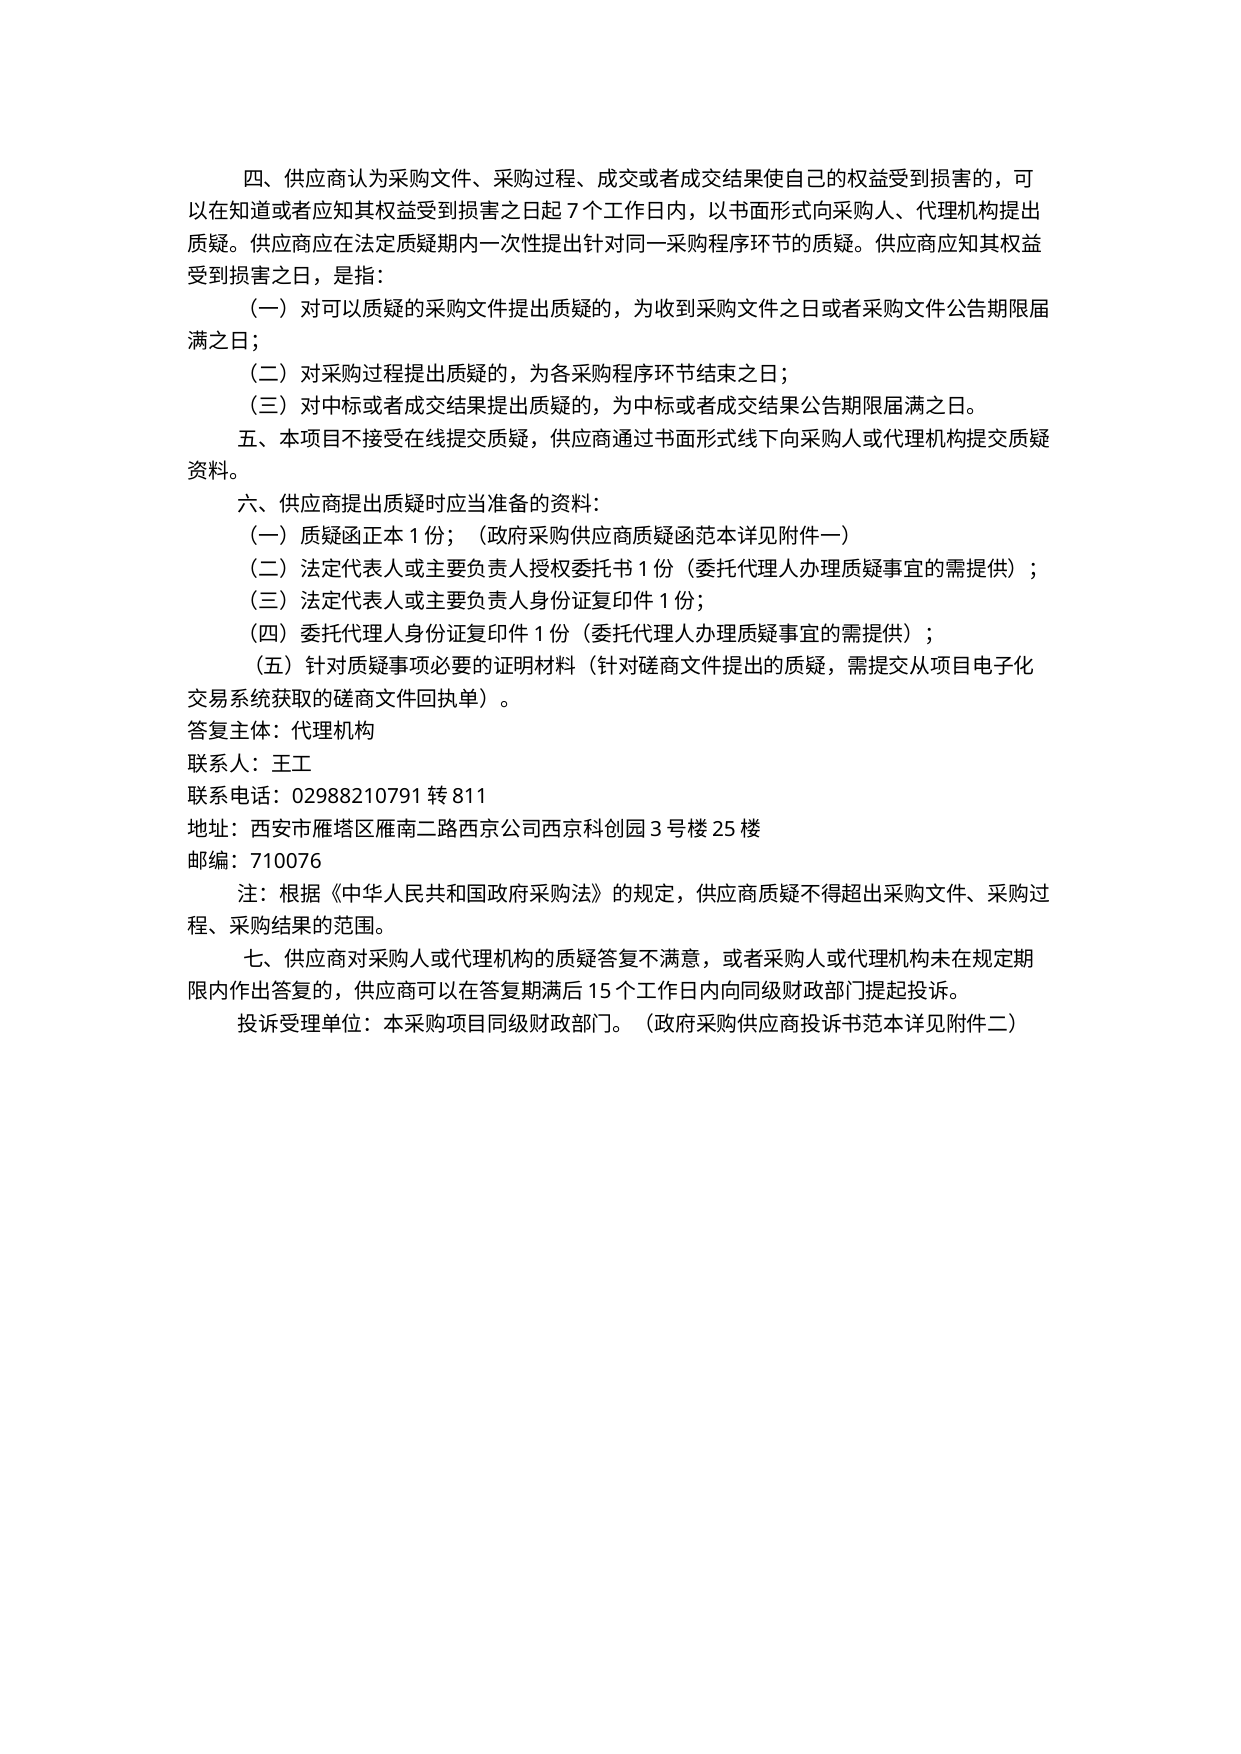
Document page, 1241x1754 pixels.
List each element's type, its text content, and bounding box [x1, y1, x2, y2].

text 联系电话：02988210791转811 [187, 779, 1053, 812]
text （一）对可以质疑的采购文件提出质疑的，为收到采购文件之日或者采购文件公告期限届满之日； [187, 292, 1053, 357]
text 五、本项目不接受在线提交质疑，供应商通过书面形式线下向采购人或代理机构提交质疑资料。 [187, 422, 1053, 487]
text 注：根据《中华人民共和国政府采购法》的规定，供应商质疑不得超出采购文件、采购过程、采购结果的范围。 [187, 877, 1053, 942]
text （五）针对质疑事项必要的证明材料（针对磋商文件提出的质疑，需提交从项目电子化交易系统获取的磋商文件回执单）。 [187, 649, 1053, 714]
text 联系人：王工 [187, 747, 1053, 779]
text （二）法定代表人或主要负责人授权委托书1份（委托代理人办理质疑事宜的需提供）； [187, 552, 1053, 584]
text （三）法定代表人或主要负责人身份证复印件1份； [187, 584, 1053, 617]
text 邮编：710076 [187, 844, 1053, 877]
text 四、供应商认为采购文件、采购过程、成交或者成交结果使自己的权益受到损害的，可以在知道或者应知其权益受到损害之日起7个工作日内，以书面形式向采购人、代理机构提出质疑。供应商应在法定质疑期内一次性提出针对同一采购程序环节的质疑。供应商应知其权益受到损害之日，是指： [187, 162, 1053, 292]
text （四）委托代理人身份证复印件1份（委托代理人办理质疑事宜的需提供）； [187, 617, 1053, 649]
text 七、供应商对采购人或代理机构的质疑答复不满意，或者采购人或代理机构未在规定期限内作出答复的，供应商可以在答复期满后15个工作日内向同级财政部门提起投诉。 [187, 942, 1053, 1007]
text 六、供应商提出质疑时应当准备的资料： [187, 487, 1053, 519]
text （三）对中标或者成交结果提出质疑的，为中标或者成交结果公告期限届满之日。 [187, 389, 1053, 422]
text 投诉受理单位：本采购项目同级财政部门。（政府采购供应商投诉书范本详见附件二） [187, 1007, 1053, 1039]
text 地址：西安市雁塔区雁南二路西京公司西京科创园3号楼25楼 [187, 812, 1053, 844]
text （二）对采购过程提出质疑的，为各采购程序环节结束之日； [187, 357, 1053, 389]
text （一）质疑函正本1份；（政府采购供应商质疑函范本详见附件一） [187, 519, 1053, 552]
text 答复主体：代理机构 [187, 714, 1053, 747]
